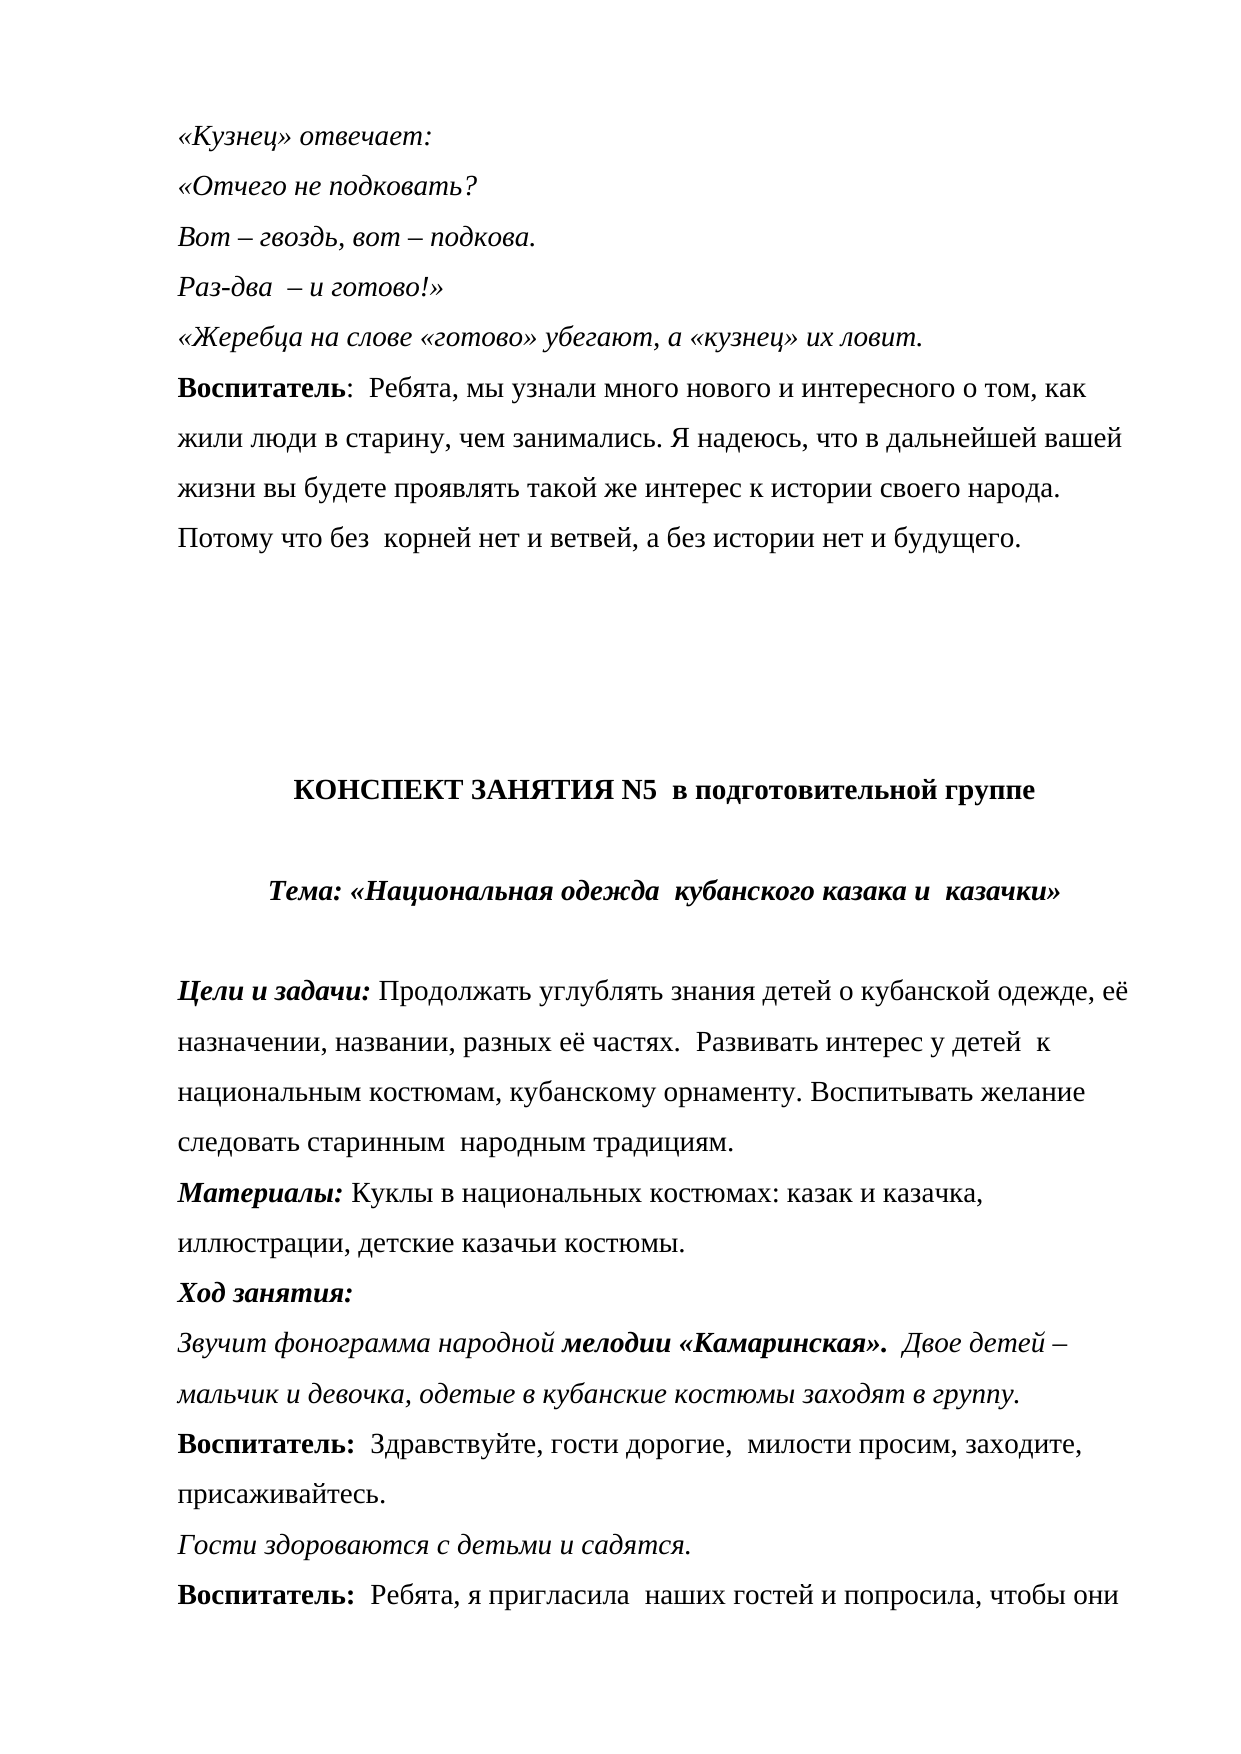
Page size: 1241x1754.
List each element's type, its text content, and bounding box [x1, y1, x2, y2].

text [177, 118, 1152, 554]
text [177, 923, 1152, 1611]
text КОНСПЕКТ ЗАНЯТИЯ N5 в подготовительной группе [177, 772, 1152, 806]
text Тема: «Национальная одежда кубанского казака и казачки» [177, 873, 1152, 906]
